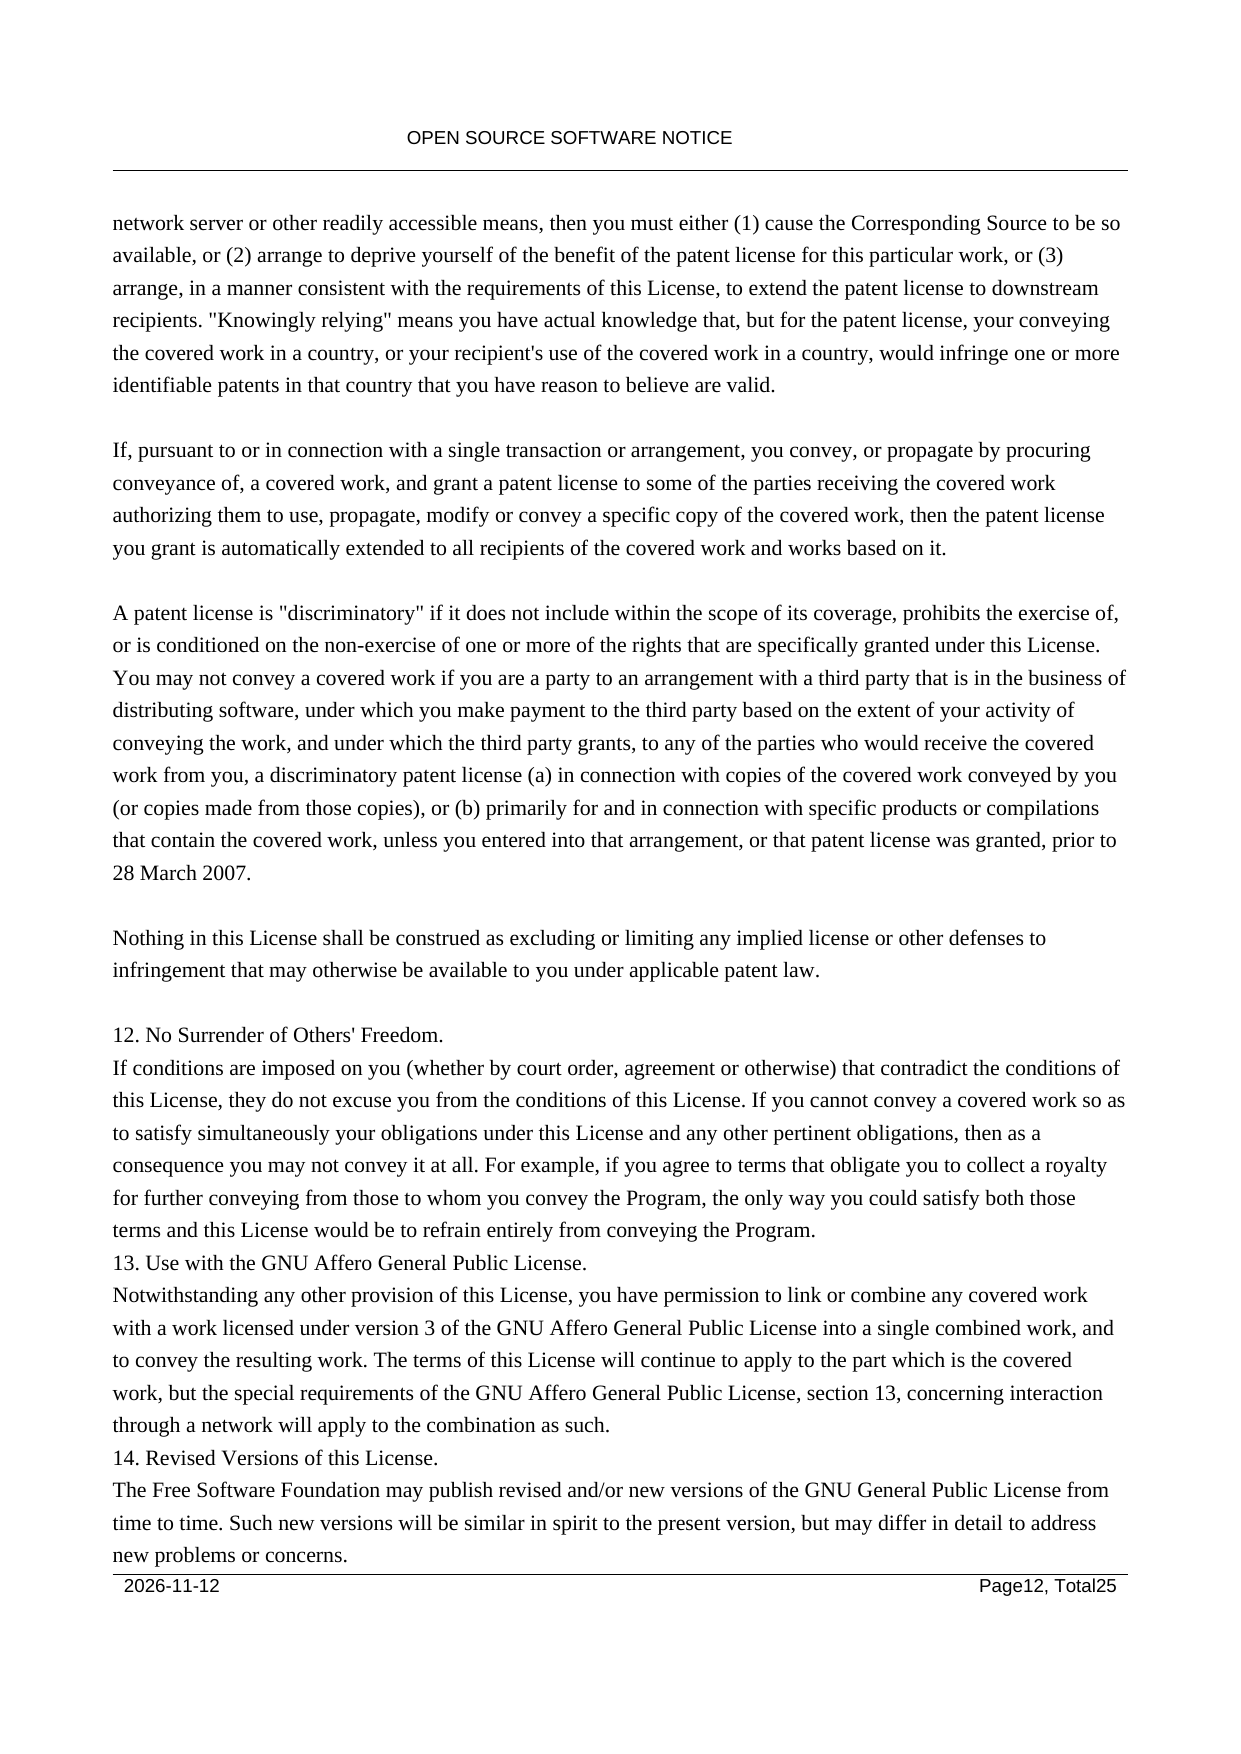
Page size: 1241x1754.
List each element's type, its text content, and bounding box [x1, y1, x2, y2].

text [112, 206, 1128, 401]
text Notwithstanding any other provision of this License, you have permission to link or combine any covered work with a work licensed under version 3 of the GNU Affero General Public License into a single combined work, and to convey the resulting work. The terms of this License will continue to apply to the part which is the covered work, but the special requirements of the GNU Affero General Public License, section 13, concerning interaction through a network will apply to the combination as such. [112, 1279, 1128, 1441]
text The Free Software Foundation may publish revised and/or new versions of the GNU General Public License from time to time. Such new versions will be similar in spirit to the present version, but may differ in detail to address new problems or concerns. [112, 1474, 1128, 1571]
text Nothing in this License shall be construed as excluding or limiting any implied license or other defenses to infringement that may otherwise be available to you under applicable patent law. [112, 921, 1128, 986]
text A patent license is "discriminatory" if it does not include within the scope of its coverage, prohibits the exercise of, or is conditioned on the non-exercise of one or more of the rights that are specifically granted under this License. You may not convey a covered work if you are a party to an arrangement with a third party that is in the business of distributing software, under which you make payment to the third party based on the extent of your activity of conveying the work, and under which the third party grants, to any of the parties who would receive the covered work from you, a discriminatory patent license (a) in connection with copies of the covered work conveyed by you (or copies made from those copies), or (b) primarily for and in connection with specific products or compilations that contain the covered work, unless you entered into that arrangement, or that patent license was granted, prior to 28 March 2007. [112, 596, 1128, 889]
text 12. No Surrender of Others' Freedom. [112, 1019, 1128, 1051]
text If conditions are imposed on you (whether by court order, agreement or otherwise) that contradict the conditions of this License, they do not excuse you from the conditions of this License. If you cannot convey a covered work so as to satisfy simultaneously your obligations under this License and any other pertinent obligations, then as a consequence you may not convey it at all. For example, if you agree to terms that obligate you to collect a royalty for further conveying from those to whom you convey the Program, the only way you could satisfy both those terms and this License would be to refrain entirely from conveying the Program. [112, 1051, 1128, 1246]
text 14. Revised Versions of this License. [112, 1441, 1128, 1474]
text If, pursuant to or in connection with a single transaction or arrangement, you convey, or propagate by procuring conveyance of, a covered work, and grant a patent license to some of the parties receiving the covered work authorizing them to use, propagate, modify or convey a specific copy of the covered work, then the patent license you grant is automatically extended to all recipients of the covered work and works based on it. [112, 434, 1128, 564]
text 13. Use with the GNU Affero General Public License. [112, 1246, 1128, 1279]
